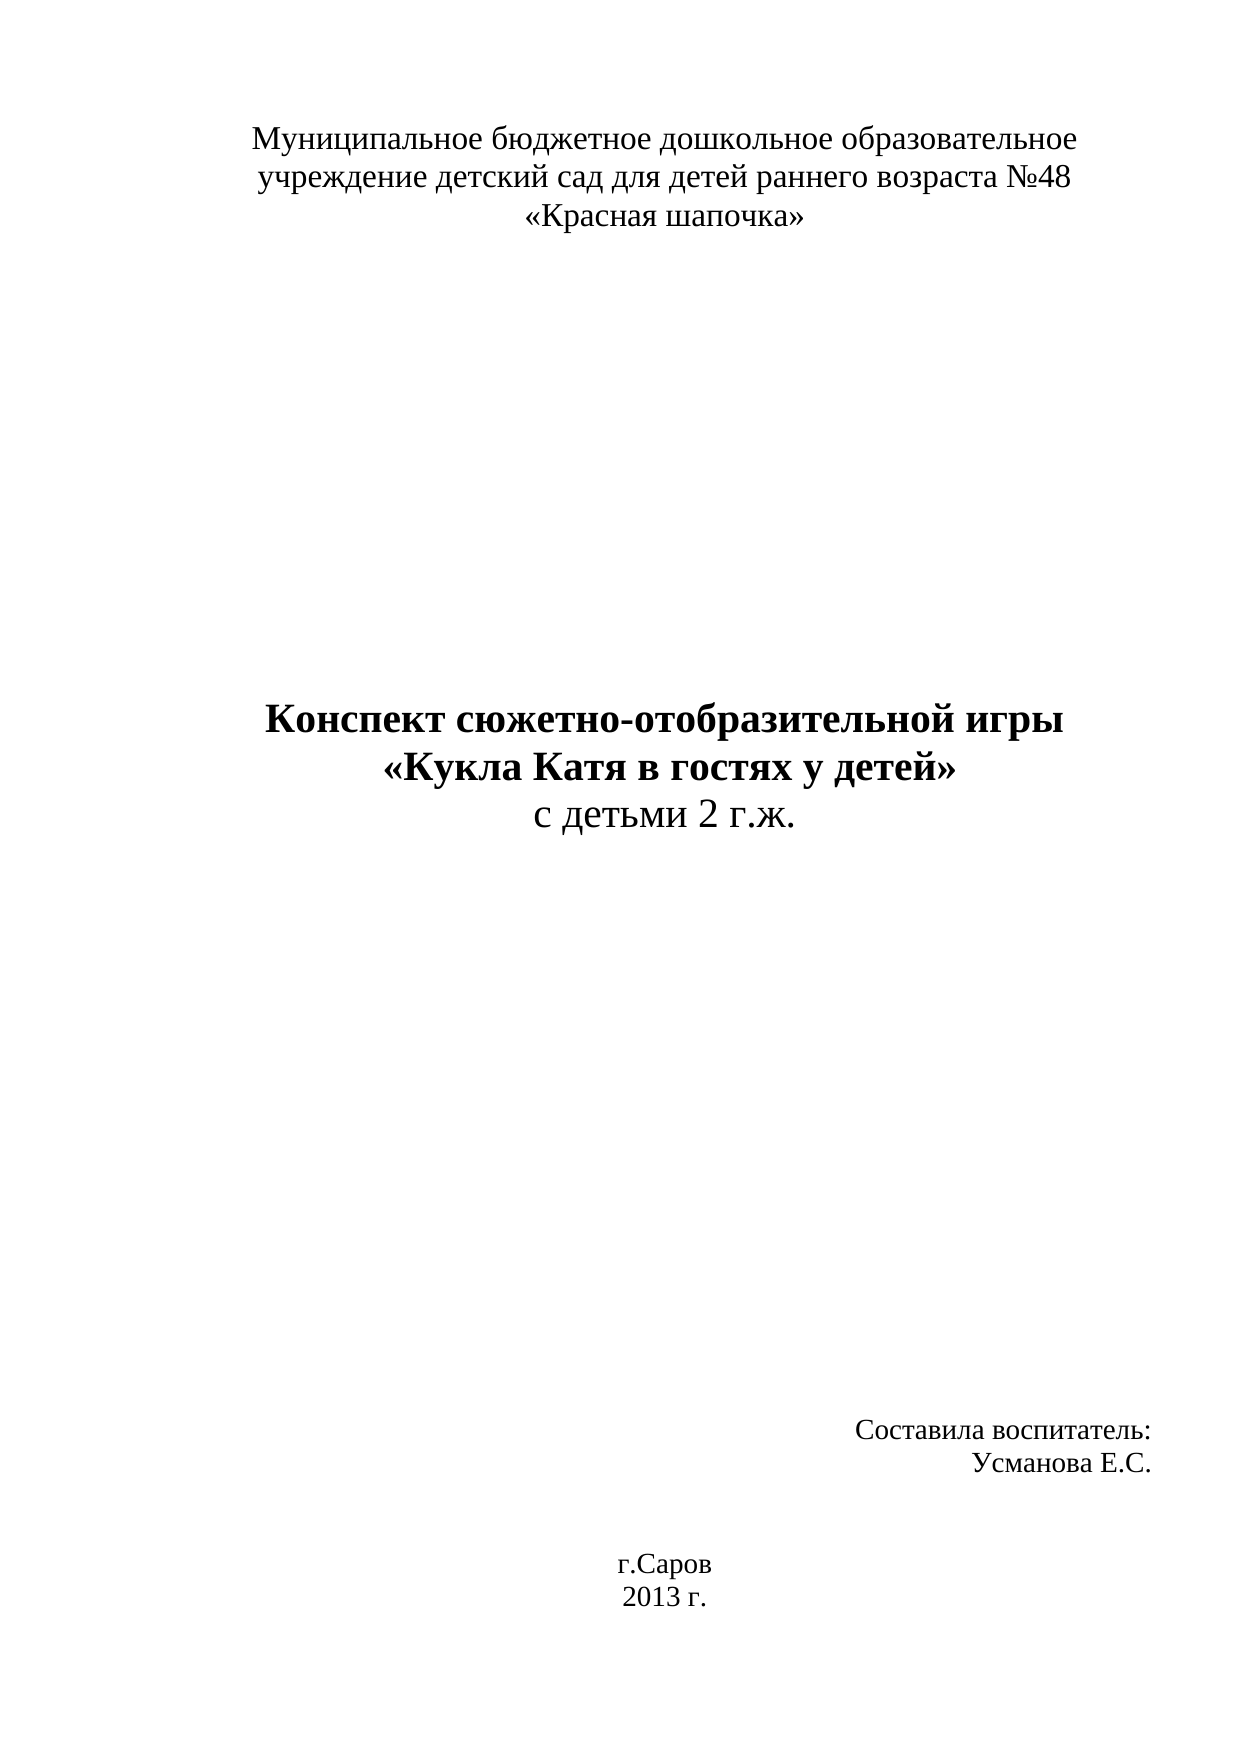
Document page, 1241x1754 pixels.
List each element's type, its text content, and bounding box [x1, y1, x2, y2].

text «Красная шапочка» [177, 195, 1152, 233]
text г.Саров [177, 1546, 1152, 1579]
text Конспект сюжетно-отобразительной игры [177, 693, 1152, 741]
text «Кукла Катя в гостях у детей» [177, 741, 1152, 789]
text с детьми 2 г.ж. [177, 789, 1152, 837]
text Составила воспитатель: [177, 1412, 1152, 1445]
text 2013 г. [177, 1579, 1152, 1613]
text Усманова Е.С. [177, 1445, 1152, 1479]
text Муниципальное бюджетное дошкольное образовательное учреждение детский сад для детей раннего возраста №48 [177, 118, 1152, 195]
